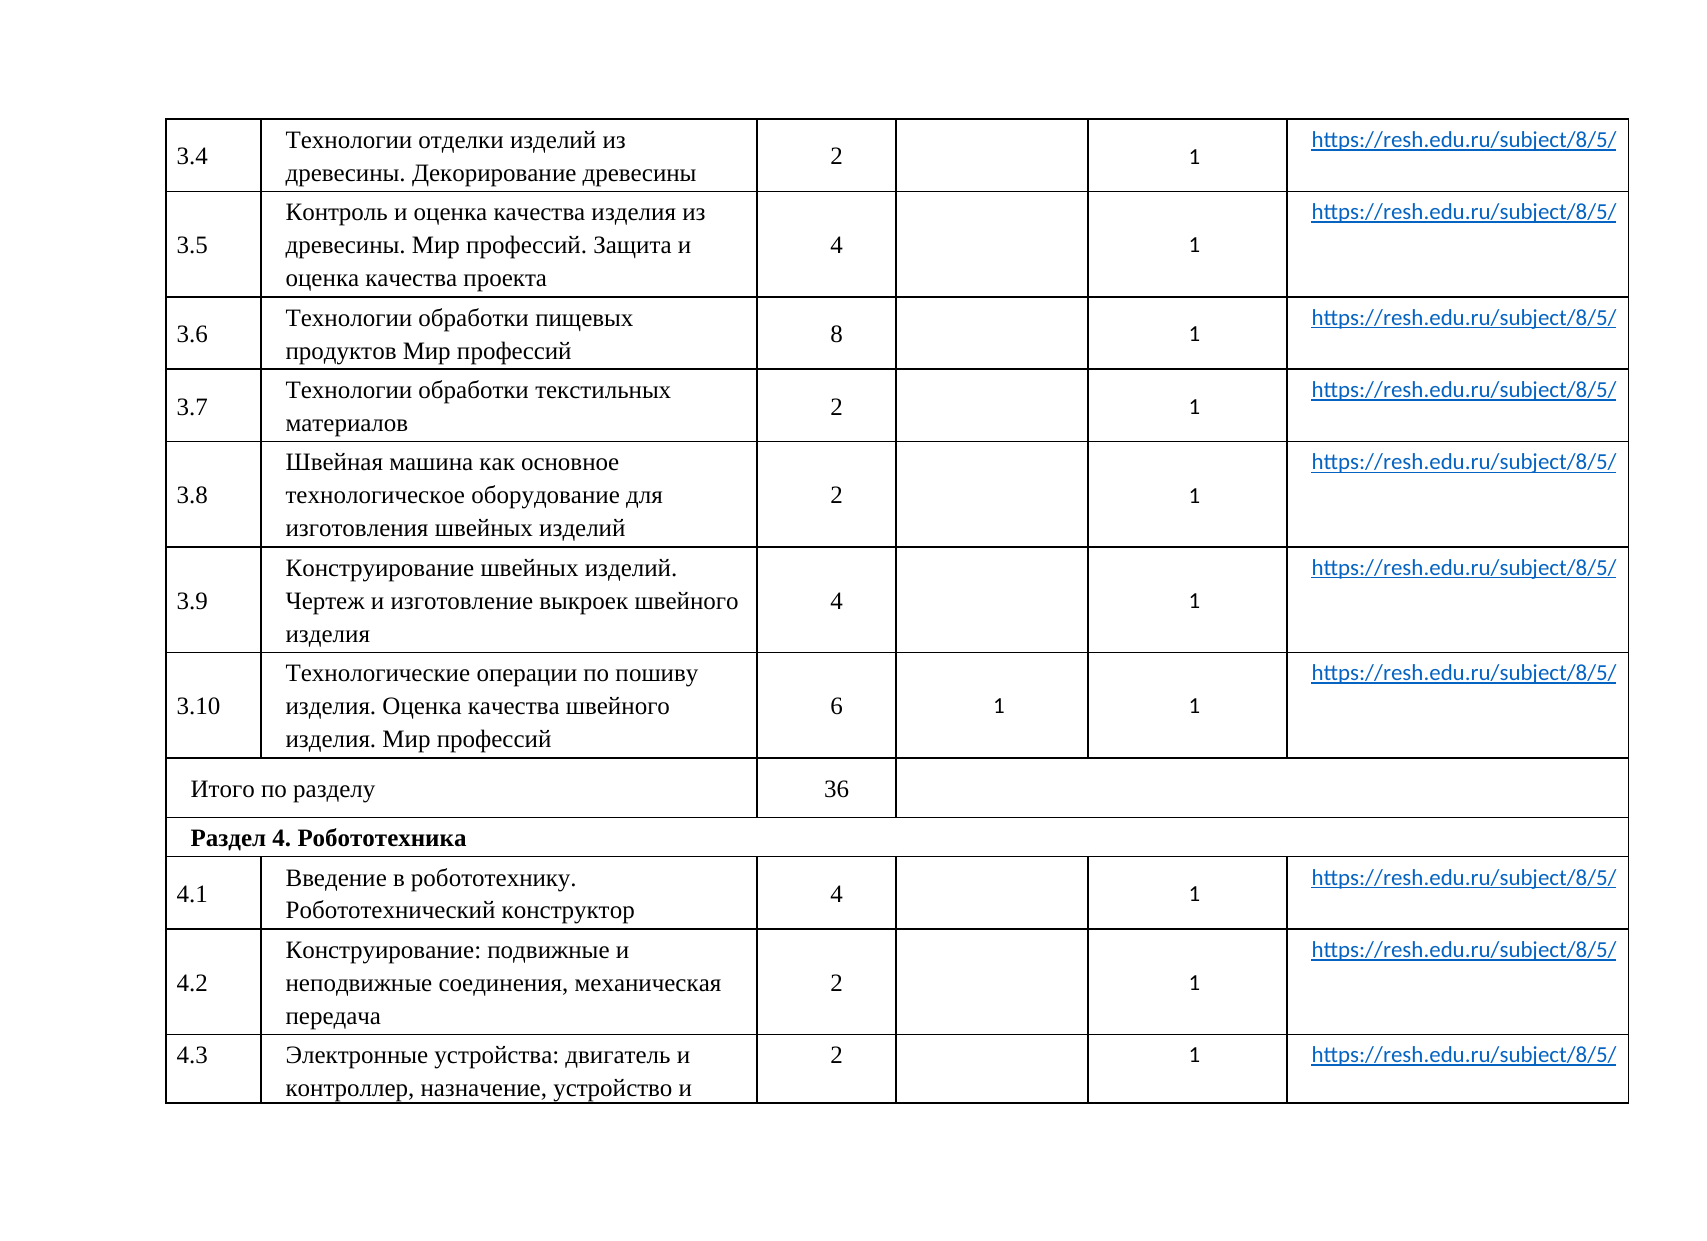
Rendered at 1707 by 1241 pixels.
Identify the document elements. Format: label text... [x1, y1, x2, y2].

table_cell [897, 857, 1087, 928]
table_cell [897, 759, 1628, 816]
table_cell 4.3 [167, 1035, 260, 1102]
table_cell https://resh.edu.ru/subject/8/5/ [1288, 370, 1628, 441]
table_cell 2 [758, 370, 895, 441]
table_cell 2 [758, 930, 895, 1034]
table_cell https://resh.edu.ru/subject/8/5/ [1288, 442, 1628, 546]
table_cell 3.6 [167, 298, 260, 368]
table_cell [897, 298, 1087, 368]
table_cell 1 [1089, 298, 1286, 368]
table_cell [897, 120, 1087, 191]
table_cell https://resh.edu.ru/subject/8/5/ [1288, 548, 1628, 652]
table_cell 4 [758, 857, 895, 928]
table_cell [897, 192, 1087, 296]
table_cell 1 [1089, 442, 1286, 546]
table_cell Итого по разделу [167, 759, 756, 816]
table_cell Конструирование швейных изделий. Чертеж и изготовление выкроек швейного изделия [262, 548, 756, 652]
table_cell [897, 1035, 1087, 1102]
table_cell Контроль и оценка качества изделия из древесины. Мир профессий. Защита и оценка качества проекта [262, 192, 756, 296]
table_cell 6 [758, 653, 895, 757]
table_cell 4 [758, 548, 895, 652]
table_cell 2 [758, 1035, 895, 1102]
table_cell Введение в робототехнику. Робототехнический конструктор [262, 857, 756, 928]
table_cell Раздел 4. Робототехника [167, 818, 1628, 856]
table_cell Технологии обработки пищевых продуктов Мир профессий [262, 298, 756, 368]
table_cell 3.8 [167, 442, 260, 546]
table_cell 1 [1089, 548, 1286, 652]
table_cell 3.4 [167, 120, 260, 191]
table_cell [1288, 1035, 1628, 1102]
table_cell 1 [1089, 120, 1286, 191]
table_cell https://resh.edu.ru/subject/8/5/ [1288, 857, 1628, 928]
table_cell 1 [897, 653, 1087, 757]
table_cell 8 [758, 298, 895, 368]
table_cell 3.7 [167, 370, 260, 441]
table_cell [262, 1035, 756, 1102]
table_cell 1 [1089, 192, 1286, 296]
table_cell 2 [758, 120, 895, 191]
table_cell https://resh.edu.ru/subject/8/5/ [1288, 653, 1628, 757]
table_cell 3.5 [167, 192, 260, 296]
table_cell 4.1 [167, 857, 260, 928]
table_cell Технологические операции по пошиву изделия. Оценка качества швейного изделия. Мир профессий [262, 653, 756, 757]
table_cell https://resh.edu.ru/subject/8/5/ [1288, 192, 1628, 296]
table_cell Технологии обработки текстильных материалов [262, 370, 756, 441]
table_cell 4.2 [167, 930, 260, 1034]
table_cell 1 [1089, 653, 1286, 757]
table_cell Швейная машина как основное технологическое оборудование для изготовления швейных изделий [262, 442, 756, 546]
table_cell 2 [758, 442, 895, 546]
table_cell https://resh.edu.ru/subject/8/5/ [1288, 298, 1628, 368]
table_cell 1 [1089, 930, 1286, 1034]
table_cell 4 [758, 192, 895, 296]
table_cell [897, 370, 1087, 441]
table_cell [897, 442, 1087, 546]
table_cell Конструирование: подвижные и неподвижные соединения, механическая передача [262, 930, 756, 1034]
table_cell https://resh.edu.ru/subject/8/5/ [1288, 930, 1628, 1034]
table_cell 3.10 [167, 653, 260, 757]
table_cell 1 [1089, 370, 1286, 441]
table_cell 1 [1089, 1035, 1286, 1102]
table_cell 3.9 [167, 548, 260, 652]
table_cell Технологии отделки изделий из древесины. Декорирование древесины [262, 120, 756, 191]
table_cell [1288, 120, 1628, 191]
table_cell 1 [1089, 857, 1286, 928]
table_cell [897, 548, 1087, 652]
table_cell 36 [758, 759, 895, 816]
table_cell [897, 930, 1087, 1034]
